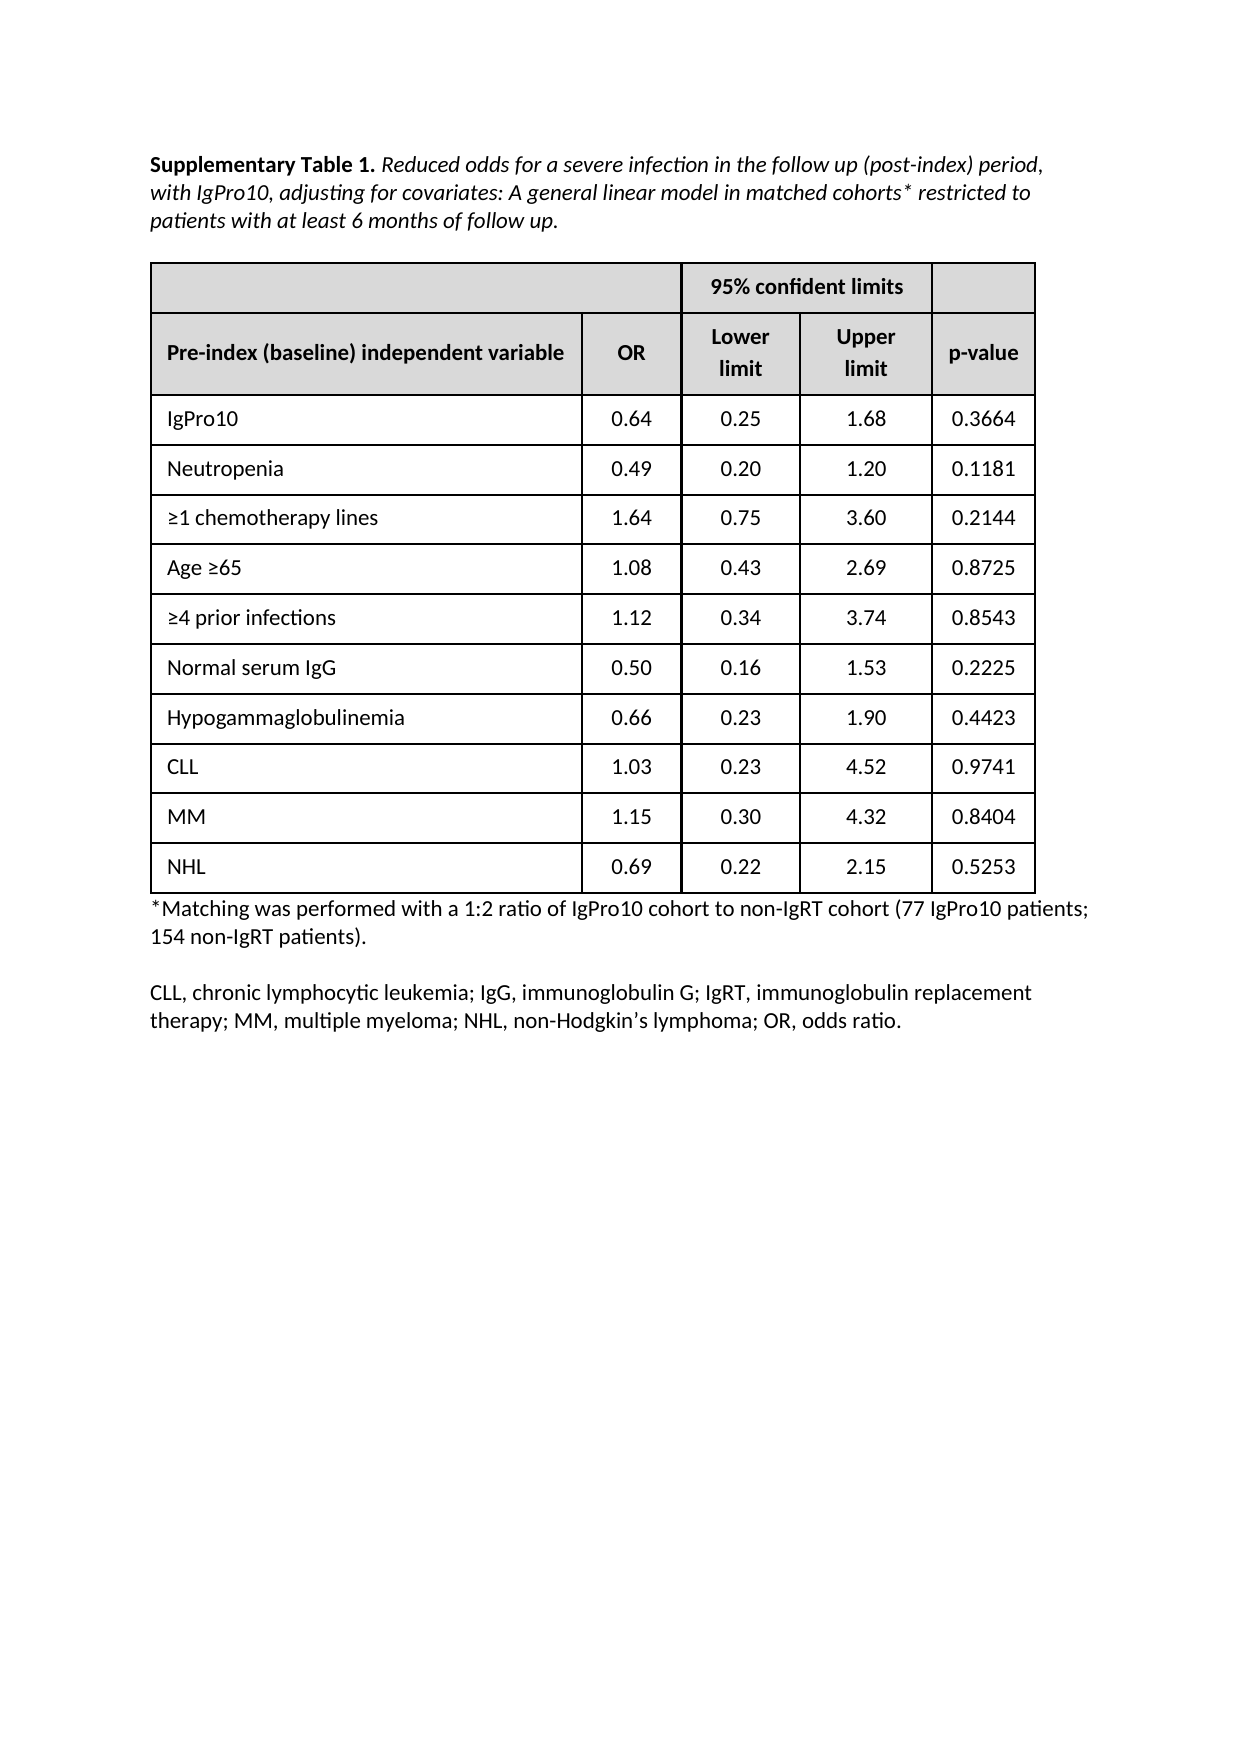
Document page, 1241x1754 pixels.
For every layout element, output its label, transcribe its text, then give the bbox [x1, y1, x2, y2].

table_header 95% confident limits [683, 264, 931, 312]
table_cell Lower limit [683, 314, 799, 394]
table_cell Normal serum IgG [152, 645, 581, 693]
table_cell 1.64 [583, 496, 680, 543]
table_cell 0.66 [583, 695, 680, 742]
table_header [933, 264, 1034, 312]
table_cell 0.1181 [933, 446, 1034, 493]
table_cell 3.74 [801, 595, 931, 643]
table_cell 3.60 [801, 496, 931, 543]
table_cell 1.20 [801, 446, 931, 493]
table_cell 0.49 [583, 446, 680, 493]
table_cell 0.50 [583, 645, 680, 693]
table_cell 0.23 [683, 745, 799, 792]
table_cell 0.34 [683, 595, 799, 643]
table_cell 1.53 [801, 645, 931, 693]
table_cell Hypogammaglobulinemia [152, 695, 581, 742]
table_cell 0.30 [683, 794, 799, 842]
table_cell 0.9741 [933, 745, 1034, 792]
table_header [152, 264, 680, 312]
table_cell 2.69 [801, 545, 931, 593]
table_cell 0.2144 [933, 496, 1034, 543]
table_cell 1.15 [583, 794, 680, 842]
table_cell 4.32 [801, 794, 931, 842]
table_cell 0.22 [683, 844, 799, 892]
table_cell Pre-index (baseline) independent variable [152, 314, 581, 394]
table_cell 0.3664 [933, 396, 1034, 444]
table_cell 1.90 [801, 695, 931, 742]
table_cell Neutropenia [152, 446, 581, 493]
table_cell MM [152, 794, 581, 842]
table_cell ≥4 prior infections [152, 595, 581, 643]
table_cell ≥1 chemotherapy lines [152, 496, 581, 543]
table_cell 0.4423 [933, 695, 1034, 742]
table_cell 0.16 [683, 645, 799, 693]
table_cell 2.15 [801, 844, 931, 892]
table_cell 0.5253 [933, 844, 1034, 892]
table_cell 0.25 [683, 396, 799, 444]
table_cell 0.8543 [933, 595, 1034, 643]
text *Matching was performed with a 1:2 ratio of IgPro10 cohort to non-IgRT cohort (77 IgPro10 patients; 154 non-IgRT patients). [150, 894, 1090, 950]
table_cell 1.68 [801, 396, 931, 444]
table_cell IgPro10 [152, 396, 581, 444]
table_cell 1.12 [583, 595, 680, 643]
table_cell 0.43 [683, 545, 799, 593]
table_cell 0.8404 [933, 794, 1034, 842]
table_cell 0.2225 [933, 645, 1034, 693]
table_cell 0.23 [683, 695, 799, 742]
table_cell 1.03 [583, 745, 680, 792]
table_cell Upper limit [801, 314, 931, 394]
text Supplementary Table 1. Reduced odds for a severe infection in the follow up (post-index) period, with IgPro10, adjusting for covariates: A general linear model in matched cohorts* restricted to patients with at least 6 months of follow up. [150, 150, 1090, 234]
table_cell 0.8725 [933, 545, 1034, 593]
table_cell NHL [152, 844, 581, 892]
table_cell 0.64 [583, 396, 680, 444]
table_cell 0.69 [583, 844, 680, 892]
table_cell 0.20 [683, 446, 799, 493]
text CLL, chronic lymphocytic leukemia; IgG, immunoglobulin G; IgRT, immunoglobulin replacement therapy; MM, multiple myeloma; NHL, non-Hodgkin’s lymphoma; OR, odds ratio. [150, 978, 1090, 1034]
table_cell Age ≥65 [152, 545, 581, 593]
table_cell 4.52 [801, 745, 931, 792]
table_cell OR [583, 314, 680, 394]
table_cell CLL [152, 745, 581, 792]
table_cell 1.08 [583, 545, 680, 593]
table_cell p-value [933, 314, 1034, 394]
table_cell 0.75 [683, 496, 799, 543]
